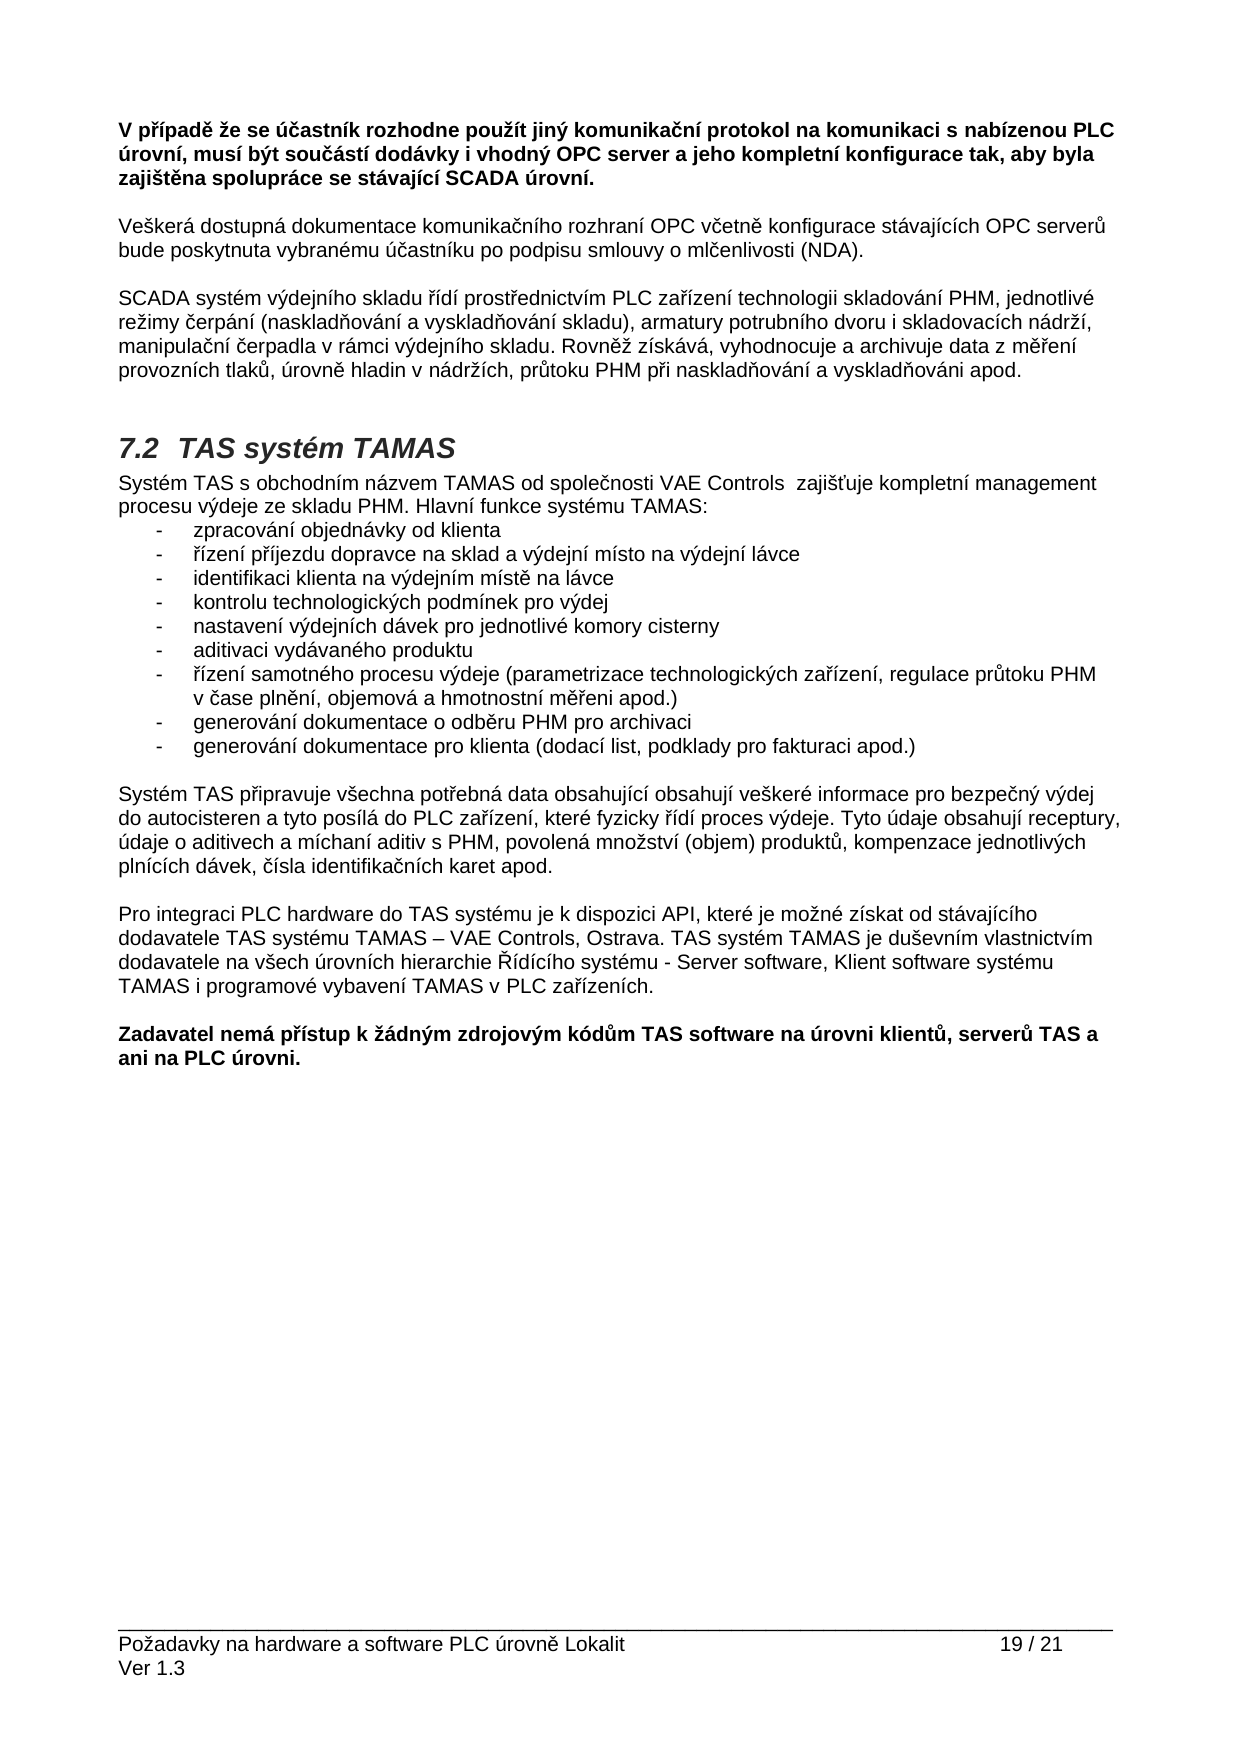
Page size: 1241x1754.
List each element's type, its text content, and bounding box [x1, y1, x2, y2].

list kontrolu technologických podmínek pro výdej [156, 590, 1122, 614]
text Systém TAS s obchodním názvem TAMAS od společnosti VAE Controls zajišťuje kompletní management procesu výdeje ze skladu PHM. Hlavní funkce systému TAMAS: [118, 470, 1122, 518]
subtitle TAS systém TAMAS [118, 431, 1122, 464]
text V případě že se účastník rozhodne použít jiný komunikační protokol na komunikaci s nabízenou PLC úrovní, musí být součástí dodávky i vhodný OPC server a jeho kompletní konfigurace tak, aby byla zajištěna spolupráce se stávající SCADA úrovní. [118, 118, 1122, 190]
text SCADA systém výdejního skladu řídí prostřednictvím PLC zařízení technologii skladování PHM, jednotlivé režimy čerpání (naskladňování a vyskladňování skladu), armatury potrubního dvoru i skladovacích nádrží, manipulační čerpadla v rámci výdejního skladu. Rovněž získává, vyhodnocuje a archivuje data z měření provozních tlaků, úrovně hladin v nádržích, průtoku PHM při naskladňování a vyskladňováni apod. [118, 286, 1122, 382]
list generování dokumentace pro klienta (dodací list, podklady pro fakturaci apod.) [156, 734, 1122, 758]
list řízení samotného procesu výdeje (parametrizace technologických zařízení, regulace průtoku PHM v čase plnění, objemová a hmotnostní měřeni apod.) [156, 662, 1122, 710]
list zpracování objednávky od klienta [156, 518, 1122, 542]
list řízení příjezdu dopravce na sklad a výdejní místo na výdejní lávce [156, 542, 1122, 566]
list nastavení výdejních dávek pro jednotlivé komory cisterny [156, 614, 1122, 638]
text Systém TAS připravuje všechna potřebná data obsahující obsahují veškeré informace pro bezpečný výdej do autocisteren a tyto posílá do PLC zařízení, které fyzicky řídí proces výdeje. Tyto údaje obsahují receptury, údaje o aditivech a míchaní aditiv s PHM, povolená množství (objem) produktů, kompenzace jednotlivých plnících dávek, čísla identifikačních karet apod. [118, 782, 1122, 878]
text Veškerá dostupná dokumentace komunikačního rozhraní OPC včetně konfigurace stávajících OPC serverů bude poskytnuta vybranému účastníku po podpisu smlouvy o mlčenlivosti (NDA). [118, 214, 1122, 262]
list aditivaci vydávaného produktu [156, 638, 1122, 662]
list generování dokumentace o odběru PHM pro archivaci [156, 710, 1122, 734]
text Pro integraci PLC hardware do TAS systému je k dispozici API, které je možné získat od stávajícího dodavatele TAS systému TAMAS – VAE Controls, Ostrava. TAS systém TAMAS je duševním vlastnictvím dodavatele na všech úrovních hierarchie Řídícího systému - Server software, Klient software systému TAMAS i programové vybavení TAMAS v PLC zařízeních. [118, 902, 1122, 997]
list identifikaci klienta na výdejním místě na lávce [156, 566, 1122, 590]
text Zadavatel nemá přístup k žádným zdrojovým kódům TAS software na úrovni klientů, serverů TAS a ani na PLC úrovni. [118, 1021, 1122, 1069]
